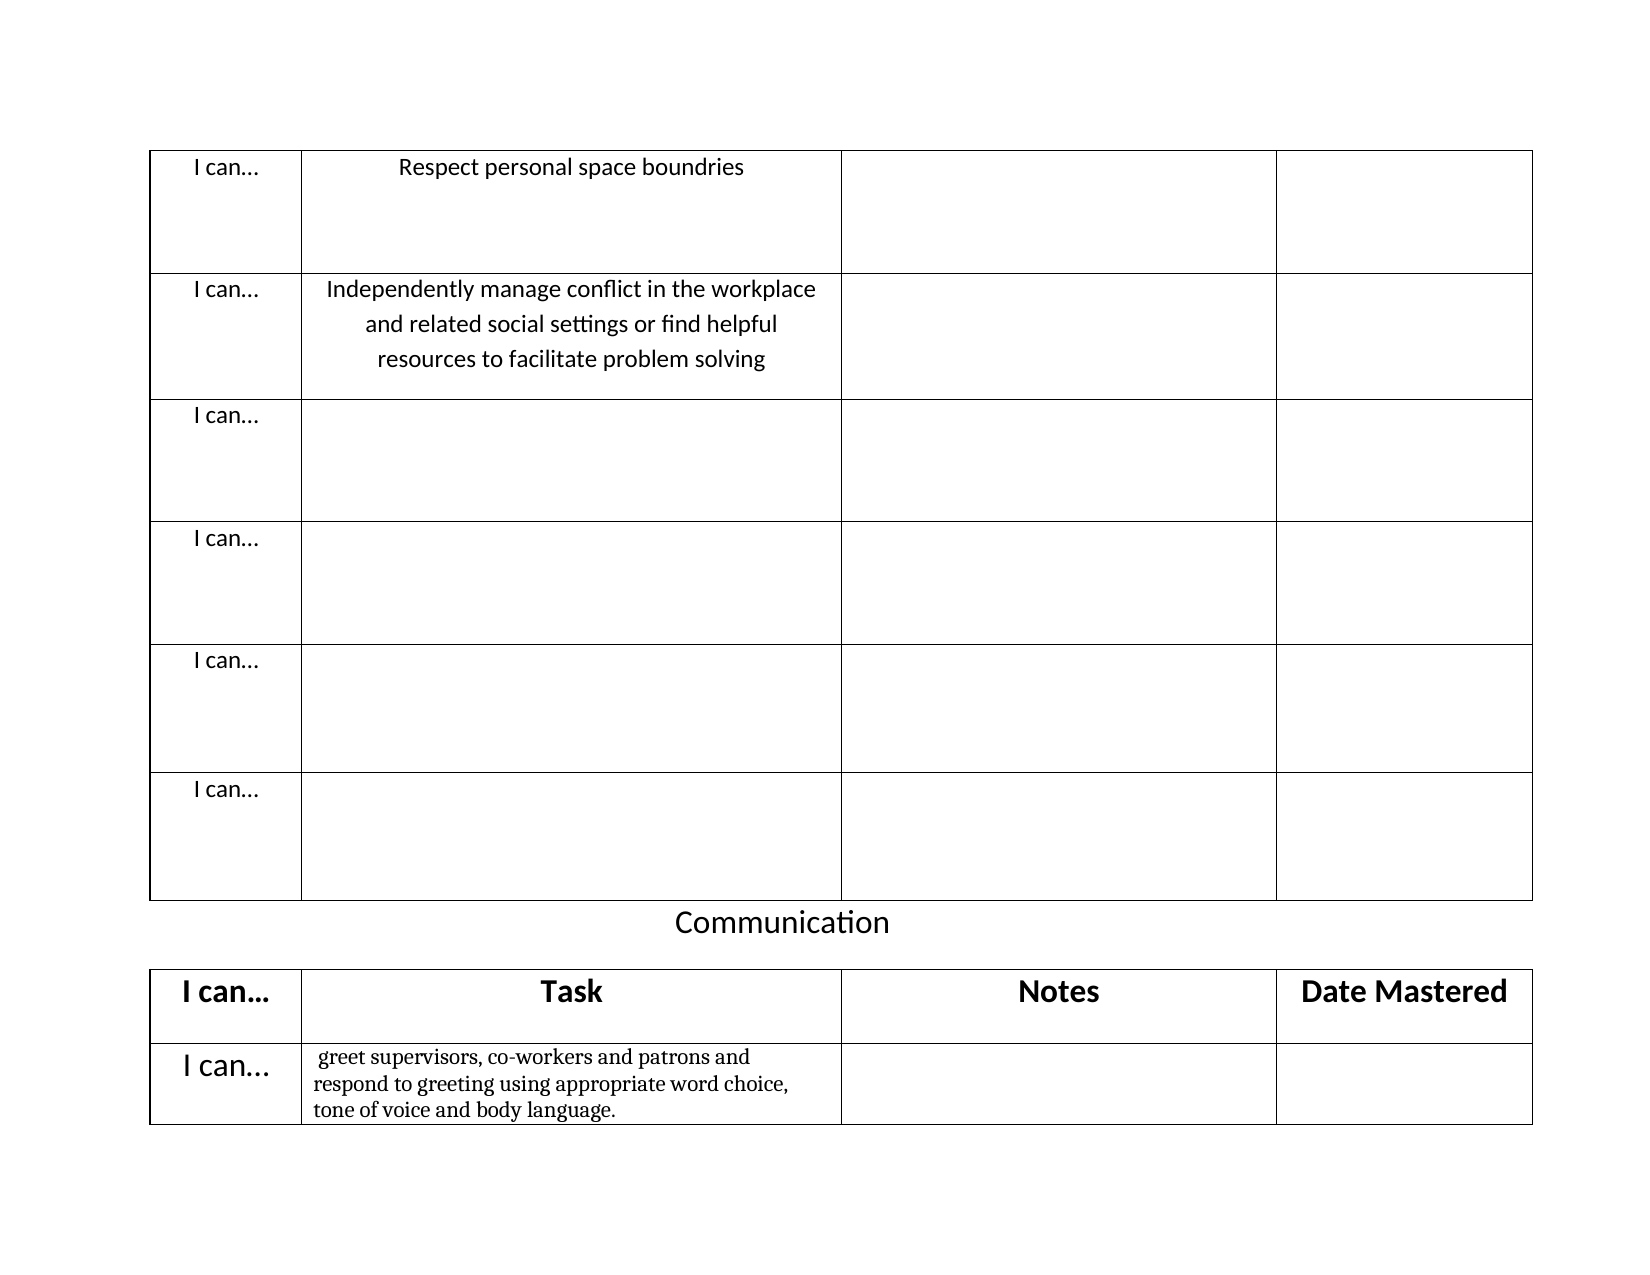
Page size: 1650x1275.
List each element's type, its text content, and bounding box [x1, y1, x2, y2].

table_cell [1277, 645, 1532, 772]
table_cell [302, 522, 841, 643]
table_cell [302, 773, 841, 900]
table_header I can… [151, 970, 301, 1043]
table_cell [302, 645, 841, 772]
text Communication [150, 901, 1500, 942]
table_cell [842, 1044, 1276, 1124]
table_cell Independently manage conflict in the workplace and related social settings or find helpful resources to facilitate problem solving [302, 274, 841, 399]
table_cell [1277, 773, 1532, 900]
table_cell [842, 773, 1276, 900]
table_cell [842, 274, 1276, 399]
table_cell [842, 151, 1276, 272]
table_cell I can… [151, 274, 301, 399]
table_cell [302, 1044, 841, 1124]
table_cell I can… [151, 773, 301, 900]
table_cell [302, 400, 841, 521]
table_header Date Mastered [1277, 970, 1532, 1043]
table_cell Respect personal space boundries [302, 151, 841, 272]
table_cell I can… [151, 151, 301, 272]
table_cell [842, 645, 1276, 772]
table_cell [842, 400, 1276, 521]
table_header Notes [842, 970, 1276, 1043]
table_cell [1277, 400, 1532, 521]
table_cell I can… [151, 400, 301, 521]
table_cell [1277, 522, 1532, 643]
table_cell [1277, 274, 1532, 399]
table_cell I can… [151, 1044, 301, 1124]
table_cell I can… [151, 522, 301, 643]
table_cell [1277, 151, 1532, 272]
table_cell I can… [151, 645, 301, 772]
table_header Task [302, 970, 841, 1043]
table_cell [1277, 1044, 1532, 1124]
table_cell [842, 522, 1276, 643]
